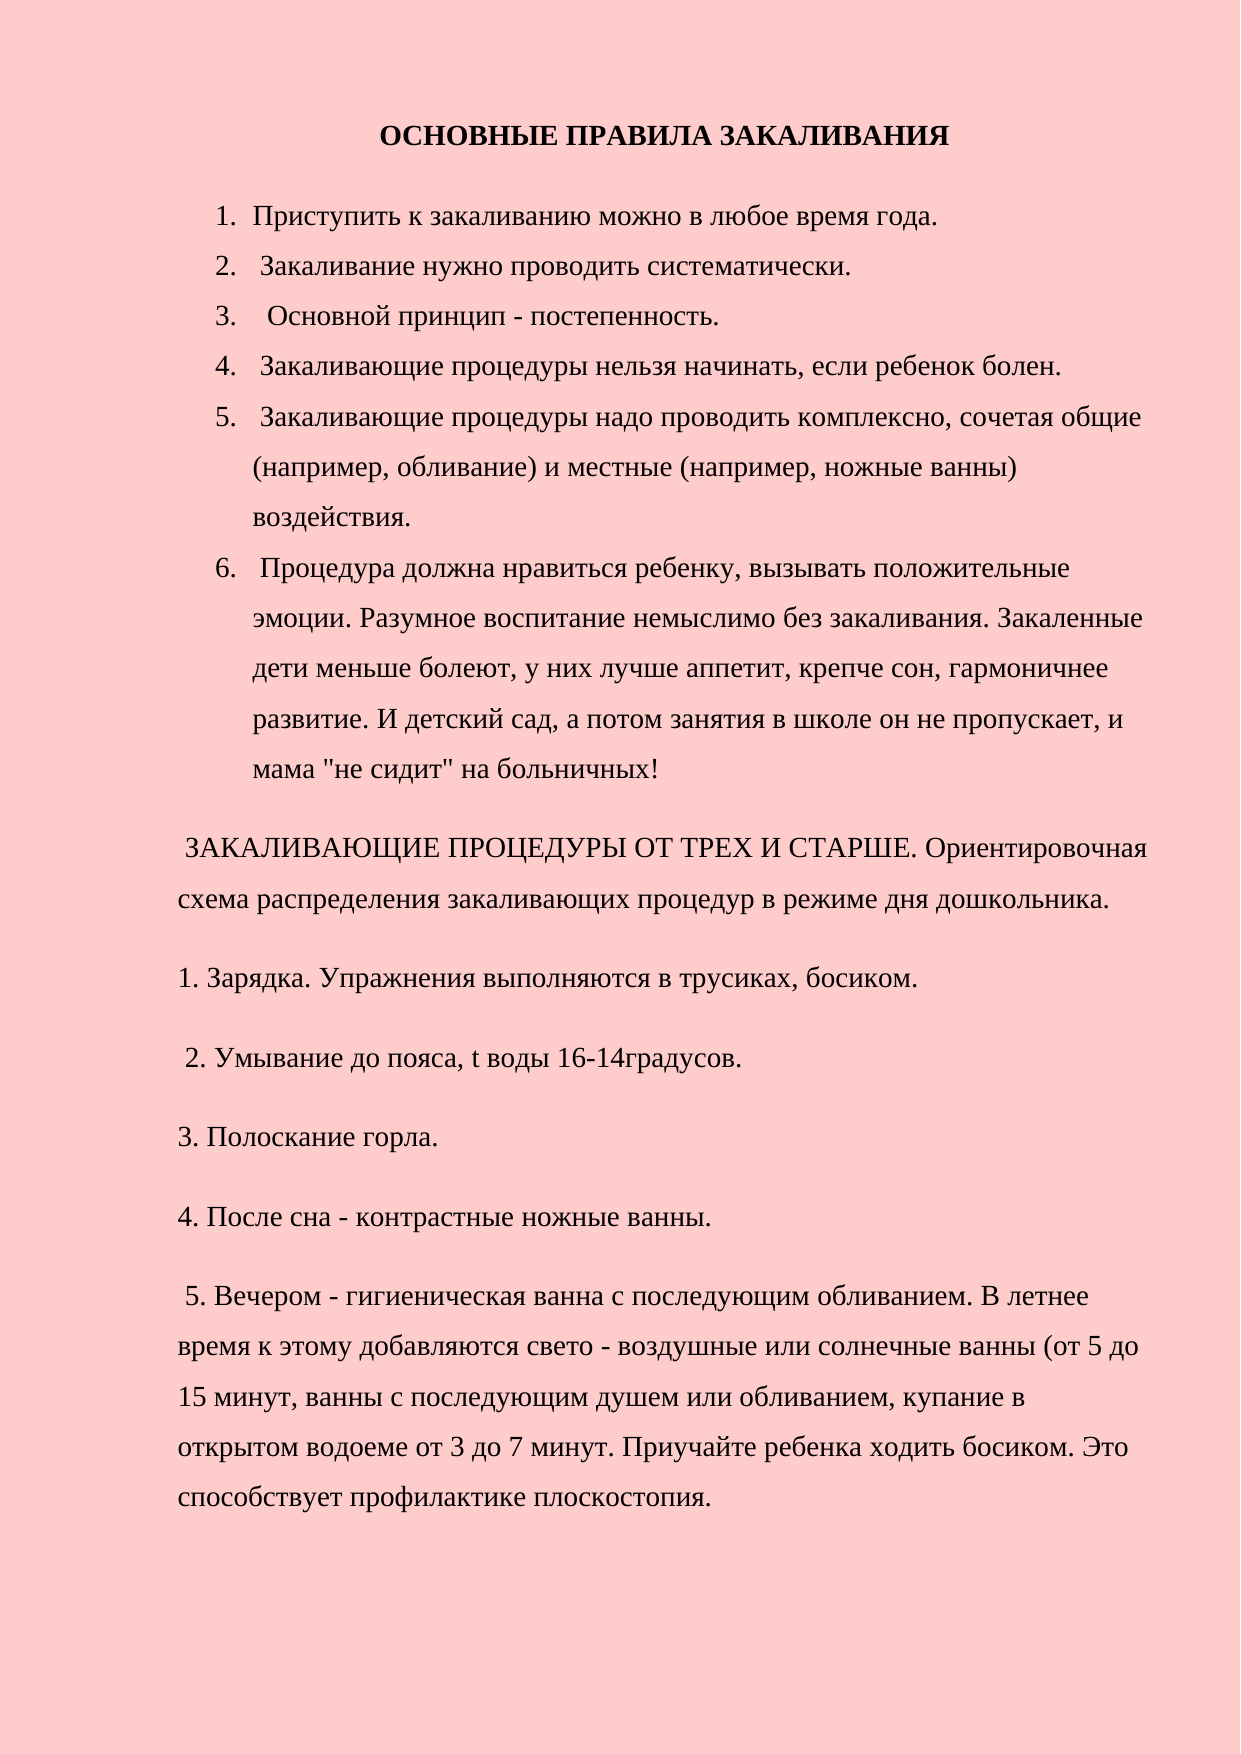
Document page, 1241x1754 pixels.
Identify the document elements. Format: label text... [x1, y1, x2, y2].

list Процедура должна нравиться ребенку, вызывать положительные эмоции. Разумное воспитание немыслимо без закаливания. Закаленные дети меньше болеют, у них лучше аппетит, крепче сон, гармоничнее развитие. И детский сад, а потом занятия в школе он не пропускает, и мама "не сидит" на больничных! [215, 550, 1152, 784]
text 1. Зарядка. Упражнения выполняются в трусиках, босиком. [177, 960, 1152, 994]
text 3. Полоскание горла. [177, 1119, 1152, 1153]
list Закаливающие процедуры надо проводить комплексно, сочетая общие (например, обливание) и местные (например, ножные ванны) воздействия. [215, 399, 1152, 533]
text 4. После сна - контрастные ножные ванны. [177, 1199, 1152, 1232]
text 2. Умывание до пояса, t воды 16-14градусов. [177, 1040, 1152, 1073]
text ОСНОВНЫЕ ПРАВИЛА ЗАКАЛИВАНИЯ [177, 118, 1152, 152]
text ЗАКАЛИВАЮЩИЕ ПРОЦЕДУРЫ ОТ ТРЕХ И СТАРШЕ. Ориентировочная схема распределения закаливающих процедур в режиме дня дошкольника. [177, 831, 1152, 914]
list Приступить к закаливанию можно в любое время года. [215, 198, 1152, 231]
list Закаливающие процедуры нельзя начинать, если ребенок болен. [215, 348, 1152, 382]
list Закаливание нужно проводить систематически. [215, 248, 1152, 281]
list Основной принцип - постепенность. [215, 298, 1152, 332]
text 5. Вечером - гигиеническая ванна с последующим обливанием. В летнее время к этому добавляются свето - воздушные или солнечные ванны (от 5 до 15 минут, ванны с последующим душем или обливанием, купание в открытом водоеме от 3 до 7 минут. Приучайте ребенка ходить босиком. Это способствует профилактике плоскостопия. [177, 1278, 1152, 1513]
